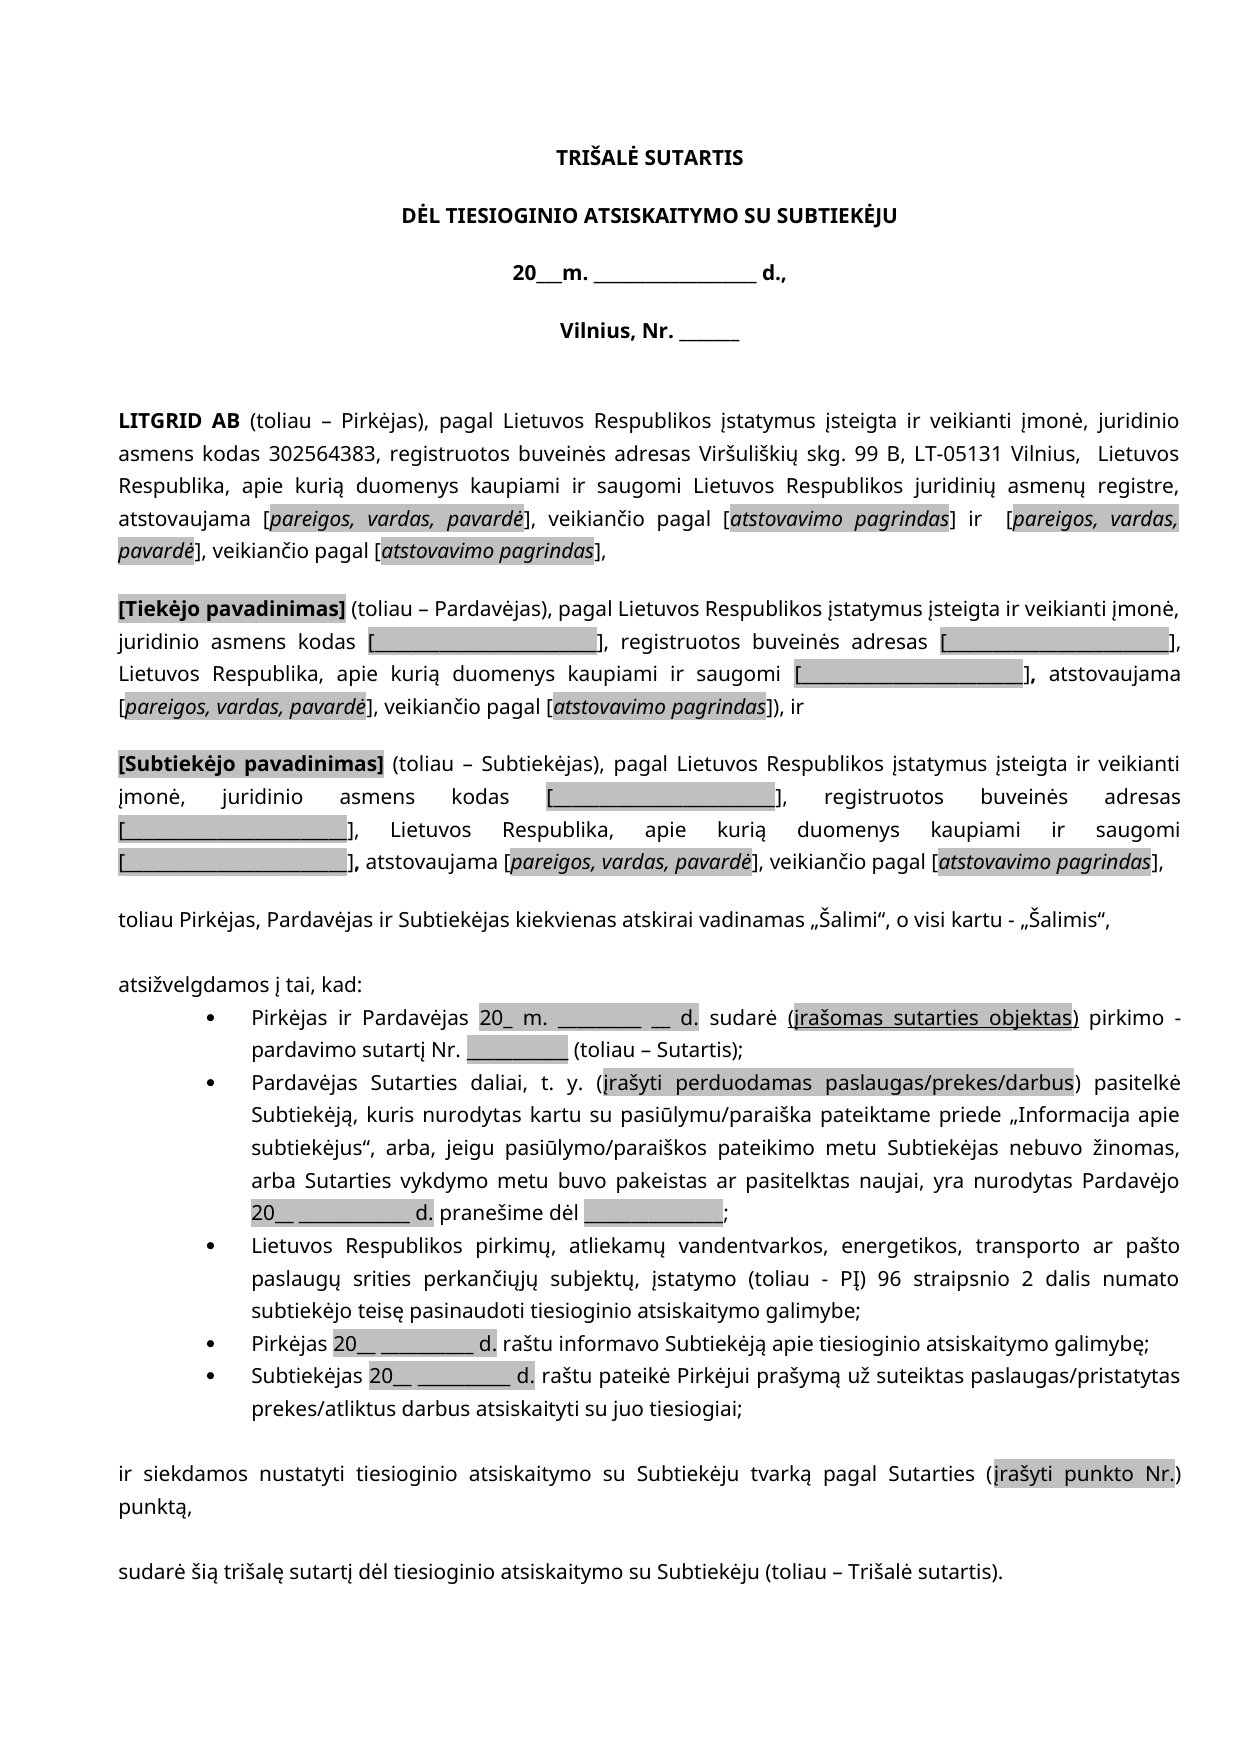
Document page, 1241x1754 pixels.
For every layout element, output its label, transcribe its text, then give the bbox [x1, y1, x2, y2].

list sudarė šią trišalę sutartį dėl tiesioginio atsiskaitymo su Subtiekėju (toliau – Trišalė sutartis). [118, 1557, 1181, 1586]
list atsižvelgdamos į tai, kad: [118, 970, 1181, 999]
text TRIŠALĖ SUTARTIS [118, 143, 1181, 172]
text [Subtiekėjo pavadinimas] (toliau – Subtiekėjas), pagal Lietuvos Respublikos įstatymus įsteigta ir veikianti įmonė, juridinio asmens kodas [________________________], registruotos buveinės adresas [________________________], Lietuvos Respublika, apie kurią duomenys kaupiami ir saugomi [________________________], atstovaujama [pareigos, vardas, pavardė], veikiančio pagal [atstovavimo pagrindas], [118, 749, 1181, 876]
list ir siekdamos nustatyti tiesioginio atsiskaitymo su Subtiekėju tvarką pagal Sutarties (įrašyti punkto Nr.) punktą, [118, 1459, 1181, 1520]
list Lietuvos Respublikos pirkimų, atliekamų vandentvarkos, energetikos, transporto ar pašto paslaugų srities perkančiųjų subjektų, įstatymo (toliau - PĮ) 96 straipsnio 2 dalis numato subtiekėjo teisę pasinaudoti tiesioginio atsiskaitymo galimybe; [207, 1231, 1181, 1325]
list Subtiekėjas 20__ __________ d. raštu pateikė Pirkėjui prašymą už suteiktas paslaugas/pristatytas prekes/atliktus darbus atsiskaityti su juo tiesiogiai; [207, 1361, 1181, 1422]
list Pardavėjas Sutarties daliai, t. y. (įrašyti perduodamas paslaugas/prekes/darbus) pasitelkė Subtiekėją, kuris nurodytas kartu su pasiūlymu/paraiška pateiktame priede „Informacija apie subtiekėjus“, arba, jeigu pasiūlymo/paraiškos pateikimo metu Subtiekėjas nebuvo žinomas, arba Sutarties vykdymo metu buvo pakeistas ar pasitelktas naujai, yra nurodytas Pardavėjo 20__ ____________ d. pranešime dėl _______________; [207, 1068, 1181, 1227]
list Pirkėjas 20__ __________ d. raštu informavo Subtiekėją apie tiesioginio atsiskaitymo galimybę; [497, 1329, 1181, 1357]
text Vilnius, Nr. _______ [118, 316, 1181, 344]
text DĖL TIESIOGINIO ATSISKAITYMO SU SUBTIEKĖJU [118, 201, 1181, 229]
text [Tiekėjo pavadinimas] (toliau – Pardavėjas), pagal Lietuvos Respublikos įstatymus įsteigta ir veikianti įmonė, juridinio asmens kodas [________________________], registruotos buveinės adresas [________________________], Lietuvos Respublika, apie kurią duomenys kaupiami ir saugomi [________________________], atstovaujama [pareigos, vardas, pavardė], veikiančio pagal [atstovavimo pagrindas]), ir [118, 594, 1181, 720]
list Pirkėjas ir Pardavėjas 20_ m. _________ __ d. sudarė (įrašomas sutarties objektas) pirkimo - pardavimo sutartį Nr. ___________ (toliau – Sutartis); [207, 1003, 1181, 1064]
list toliau Pirkėjas, Pardavėjas ir Subtiekėjas kiekvienas atskirai vadinamas „Šalimi“, o visi kartu - „Šalimis“, [118, 905, 1181, 933]
text 20___m. ___________________ d., [118, 258, 1181, 287]
text LITGRID AB (toliau – Pirkėjas), pagal Lietuvos Respublikos įstatymus įsteigta ir veikianti įmonė, juridinio asmens kodas 302564383, registruotos buveinės adresas Viršuliškių skg. 99 B, LT-05131 Vilnius, Lietuvos Respublika, apie kurią duomenys kaupiami ir saugomi Lietuvos Respublikos juridinių asmenų registre, atstovaujama [pareigos, vardas, pavardė], veikiančio pagal [atstovavimo pagrindas] ir [pareigos, vardas, pavardė], veikiančio pagal [atstovavimo pagrindas], [118, 406, 1181, 565]
